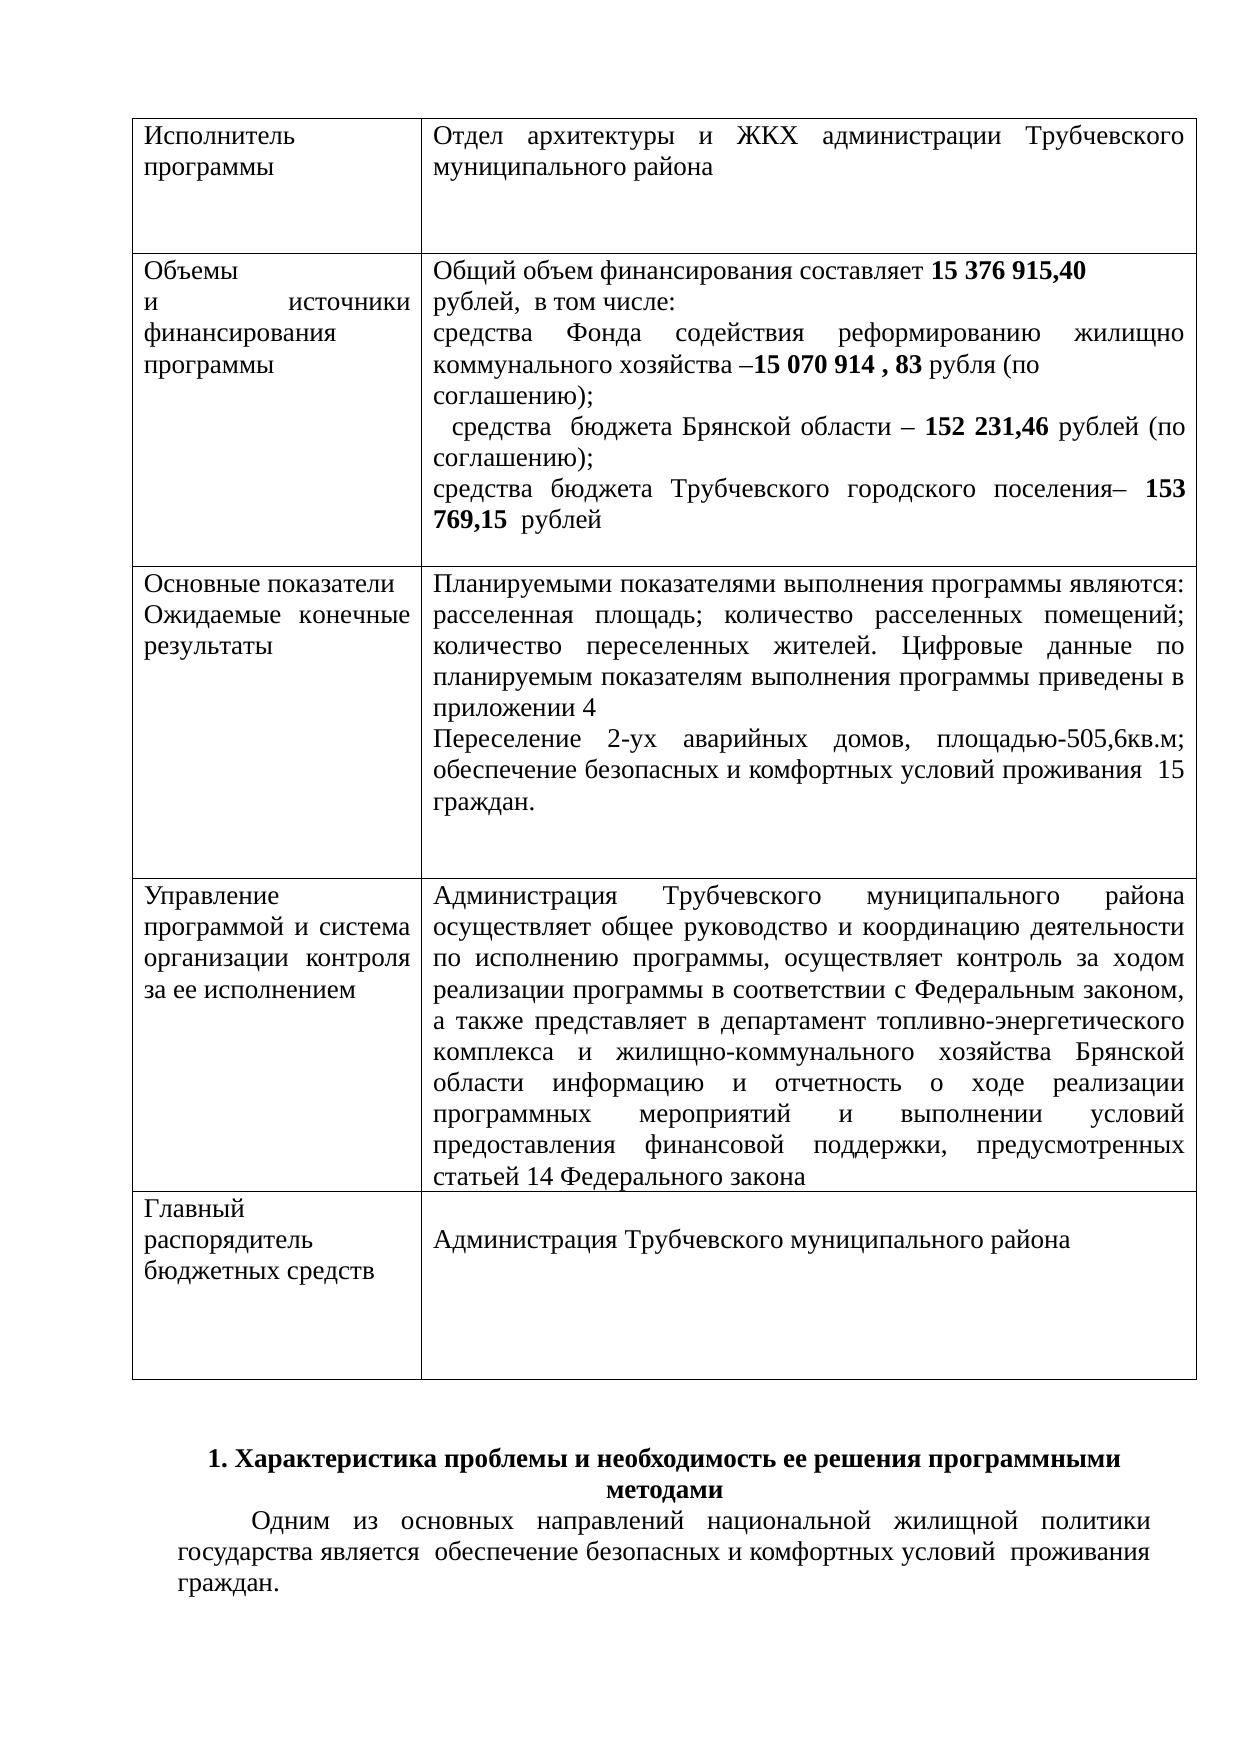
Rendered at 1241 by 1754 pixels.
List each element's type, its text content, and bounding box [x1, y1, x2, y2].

text 1. Характеристика проблемы и необходимость ее решения программными методами [177, 1442, 1152, 1504]
table_cell Общий объем финансирования составляет 15 376 915,40 рублей, в том числе: средства Фонда содействия реформированию жилищно коммунального хозяйства –15 070 914 , 83 рубля (по соглашению); средства бюджета Брянской области – 152 231,46 рублей (по соглашению); средства бюджета Трубчевского городского поселения– 153 769,15 рублей [422, 254, 1196, 566]
table_cell Планируемыми показателями выполнения программы являются: расселенная площадь; количество расселенных помещений; количество переселенных жителей. Цифровые данные по планируемым показателям выполнения программы приведены в приложении 4 Переселение 2-ух аварийных домов, площадью-505,6кв.м; обеспечение безопасных и комфортных условий проживания 15 граждан. [422, 567, 1196, 878]
table_cell Исполнитель программы [133, 119, 421, 253]
table_cell Администрация Трубчевского муниципального района осуществляет общее руководство и координацию деятельности по исполнению программы, осуществляет контроль за ходом реализации программы в соответствии с Федеральным законом, а также представляет в департамент топливно-энергетического комплекса и жилищно-коммунального хозяйства Брянской области информацию и отчетность о ходе реализации программных мероприятий и выполнении условий предоставления финансовой поддержки, предусмотренных статьей 14 Федерального закона [422, 879, 1196, 1191]
table_cell Основные показатели Ожидаемые конечные результаты [133, 567, 421, 878]
table_cell Главный распорядитель бюджетных средств [133, 1192, 421, 1379]
text Одним из основных направлений национальной жилищной политики государства является обеспечение безопасных и комфортных условий проживания граждан. [177, 1504, 1152, 1598]
table_cell Управление программой и система организации контроля за ее исполнением [133, 879, 421, 1191]
table_cell Отдел архитектуры и ЖКХ администрации Трубчевского муниципального района [422, 119, 1196, 253]
table_cell Объемы и источники финансирования программы [133, 254, 421, 566]
table_cell Администрация Трубчевского муниципального района [422, 1192, 1196, 1379]
